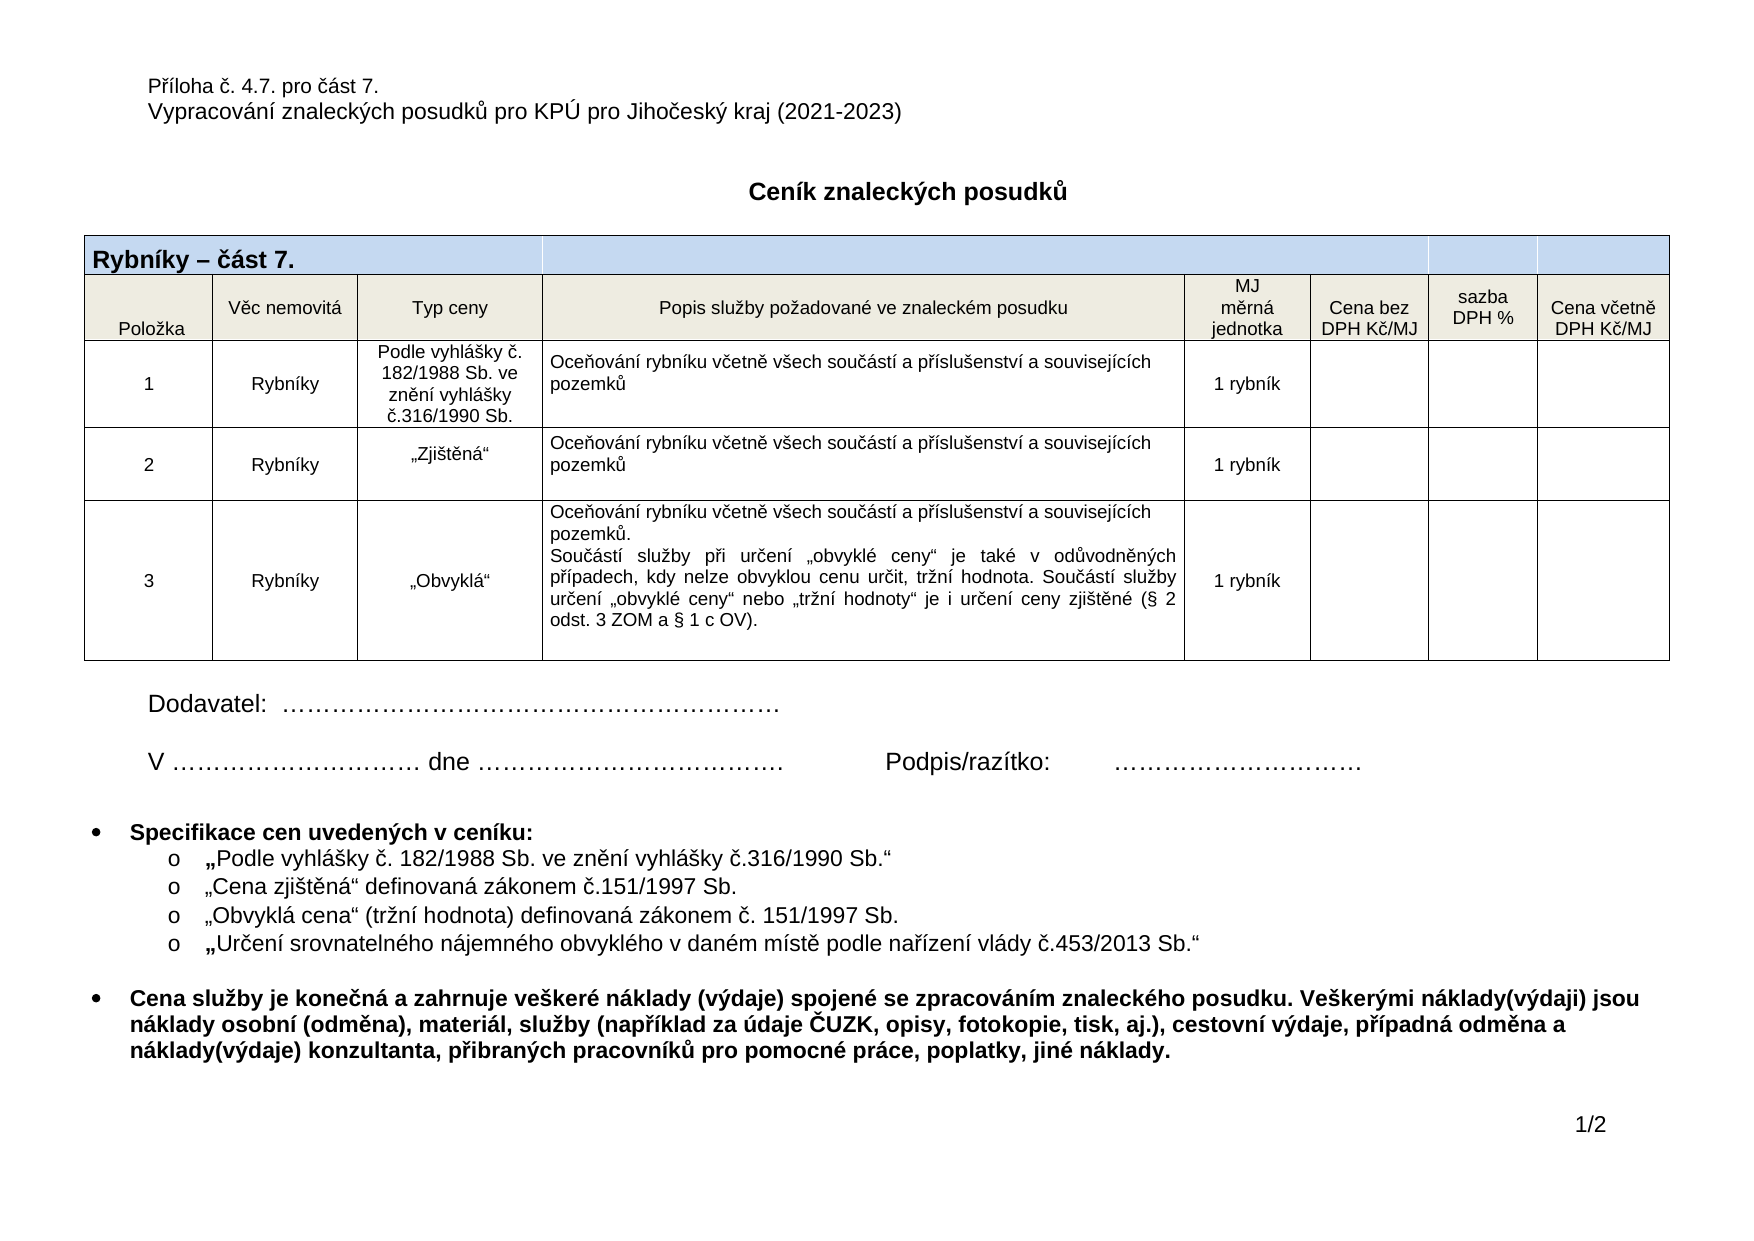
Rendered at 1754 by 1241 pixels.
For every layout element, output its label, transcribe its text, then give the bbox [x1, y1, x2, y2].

table_cell MJ měrná jednotka [1185, 275, 1310, 339]
table_cell Typ ceny [358, 275, 542, 339]
table_header [1310, 236, 1428, 274]
table_header [357, 236, 542, 274]
text V ………………………… dne ………………………………. Podpis/razítko: ………………………… [148, 747, 1606, 776]
table_cell Oceňování rybníku včetně všech součástí a příslušenství a souvisejících pozemků [543, 428, 1184, 500]
table_cell [1538, 341, 1669, 427]
table_cell 1 rybník [1185, 501, 1310, 659]
table_cell sazba DPH % [1429, 275, 1537, 339]
table_cell [1429, 501, 1537, 659]
table_cell „Obvyklá“ [358, 501, 542, 659]
table_cell [1311, 501, 1428, 659]
table_cell „Zjištěná“ [358, 428, 542, 500]
table_cell 3 [85, 501, 212, 659]
text Ceník znaleckých posudků [148, 177, 1668, 206]
table_header Rybníky – část 7. [85, 236, 357, 274]
table_cell [1538, 428, 1669, 500]
table_cell 1 [85, 341, 212, 427]
table_cell Cena včetně DPH Kč/MJ [1538, 275, 1669, 339]
table_header [1538, 236, 1669, 274]
table_cell 1 rybník [1185, 341, 1310, 427]
table_cell 1 rybník [1185, 428, 1310, 500]
table_cell [1429, 428, 1537, 500]
table_header [1184, 236, 1310, 274]
table_cell Popis služby požadované ve znaleckém posudku [543, 275, 1184, 339]
table_header [1429, 236, 1537, 274]
table_cell Rybníky [213, 501, 357, 659]
table_cell Věc nemovitá [213, 275, 357, 339]
table_cell Položka [85, 275, 212, 339]
table_cell Oceňování rybníku včetně všech součástí a příslušenství a souvisejících pozemků [543, 341, 1184, 427]
table_cell Oceňování rybníku včetně všech součástí a příslušenství a souvisejících pozemků. Součástí služby při určení „obvyklé ceny“ je také v odůvodněných případech, kdy nelze obvyklou cenu určit, tržní hodnota. Součástí služby určení „obvyklé ceny“ nebo „tržní hodnoty“ je i určení ceny zjištěné (§ 2 odst. 3 ZOM a § 1 c OV). [543, 501, 1184, 659]
table_cell Rybníky [213, 428, 357, 500]
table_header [85, 819, 1669, 1090]
table_cell [1311, 428, 1428, 500]
table_cell [1538, 501, 1669, 659]
table_cell [1311, 341, 1428, 427]
table_cell Podle vyhlášky č. 182/1988 Sb. ve znění vyhlášky č.316/1990 Sb. [358, 341, 542, 427]
table_cell [1429, 341, 1537, 427]
table_cell Cena bez DPH Kč/MJ [1311, 275, 1428, 339]
table_header [543, 236, 1051, 274]
text Dodavatel: …………………………………………………… [148, 689, 1606, 718]
table_header [1051, 236, 1184, 274]
table_cell 2 [85, 428, 212, 500]
table_cell Rybníky [213, 341, 357, 427]
